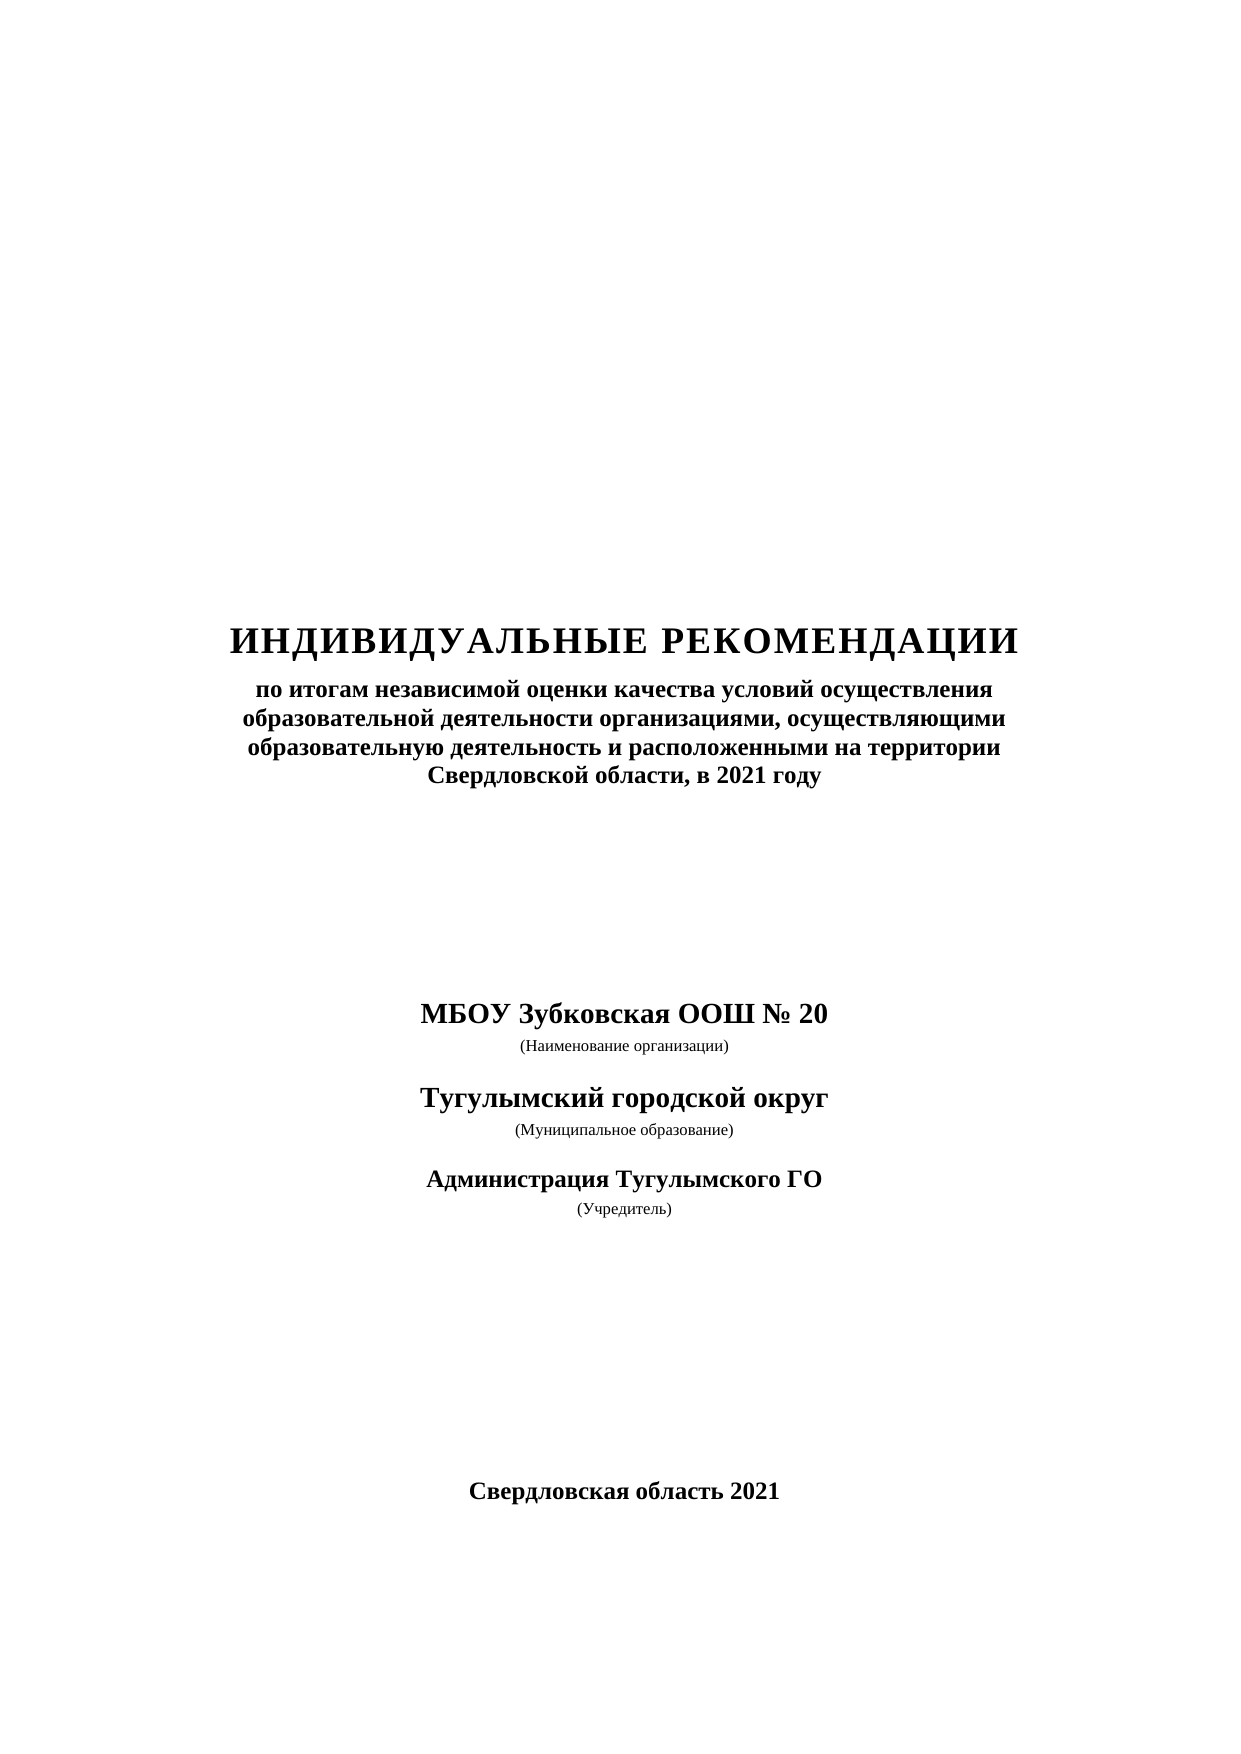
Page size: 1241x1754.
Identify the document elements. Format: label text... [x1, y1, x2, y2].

text Свердловская область 2021 [177, 1476, 1071, 1505]
text Тугулымский городской округ [177, 1080, 1071, 1114]
text МБОУ Зубковская ООШ № 20 [177, 996, 1071, 1030]
text (Наименование организации) [177, 1036, 1071, 1055]
text Администрация Тугулымского ГО [177, 1164, 1071, 1193]
text (Учредитель) [177, 1199, 1071, 1218]
text ИНДИВИДУАЛЬНЫЕ РЕКОМЕНДАЦИИ [177, 619, 1071, 662]
text (Муниципальное образование) [177, 1120, 1071, 1139]
text по итогам независимой оценки качества условий осуществления образовательной деятельности организациями, осуществляющими образовательную деятельность и расположенными на территории Свердловской области, в 2021 году [177, 674, 1071, 789]
